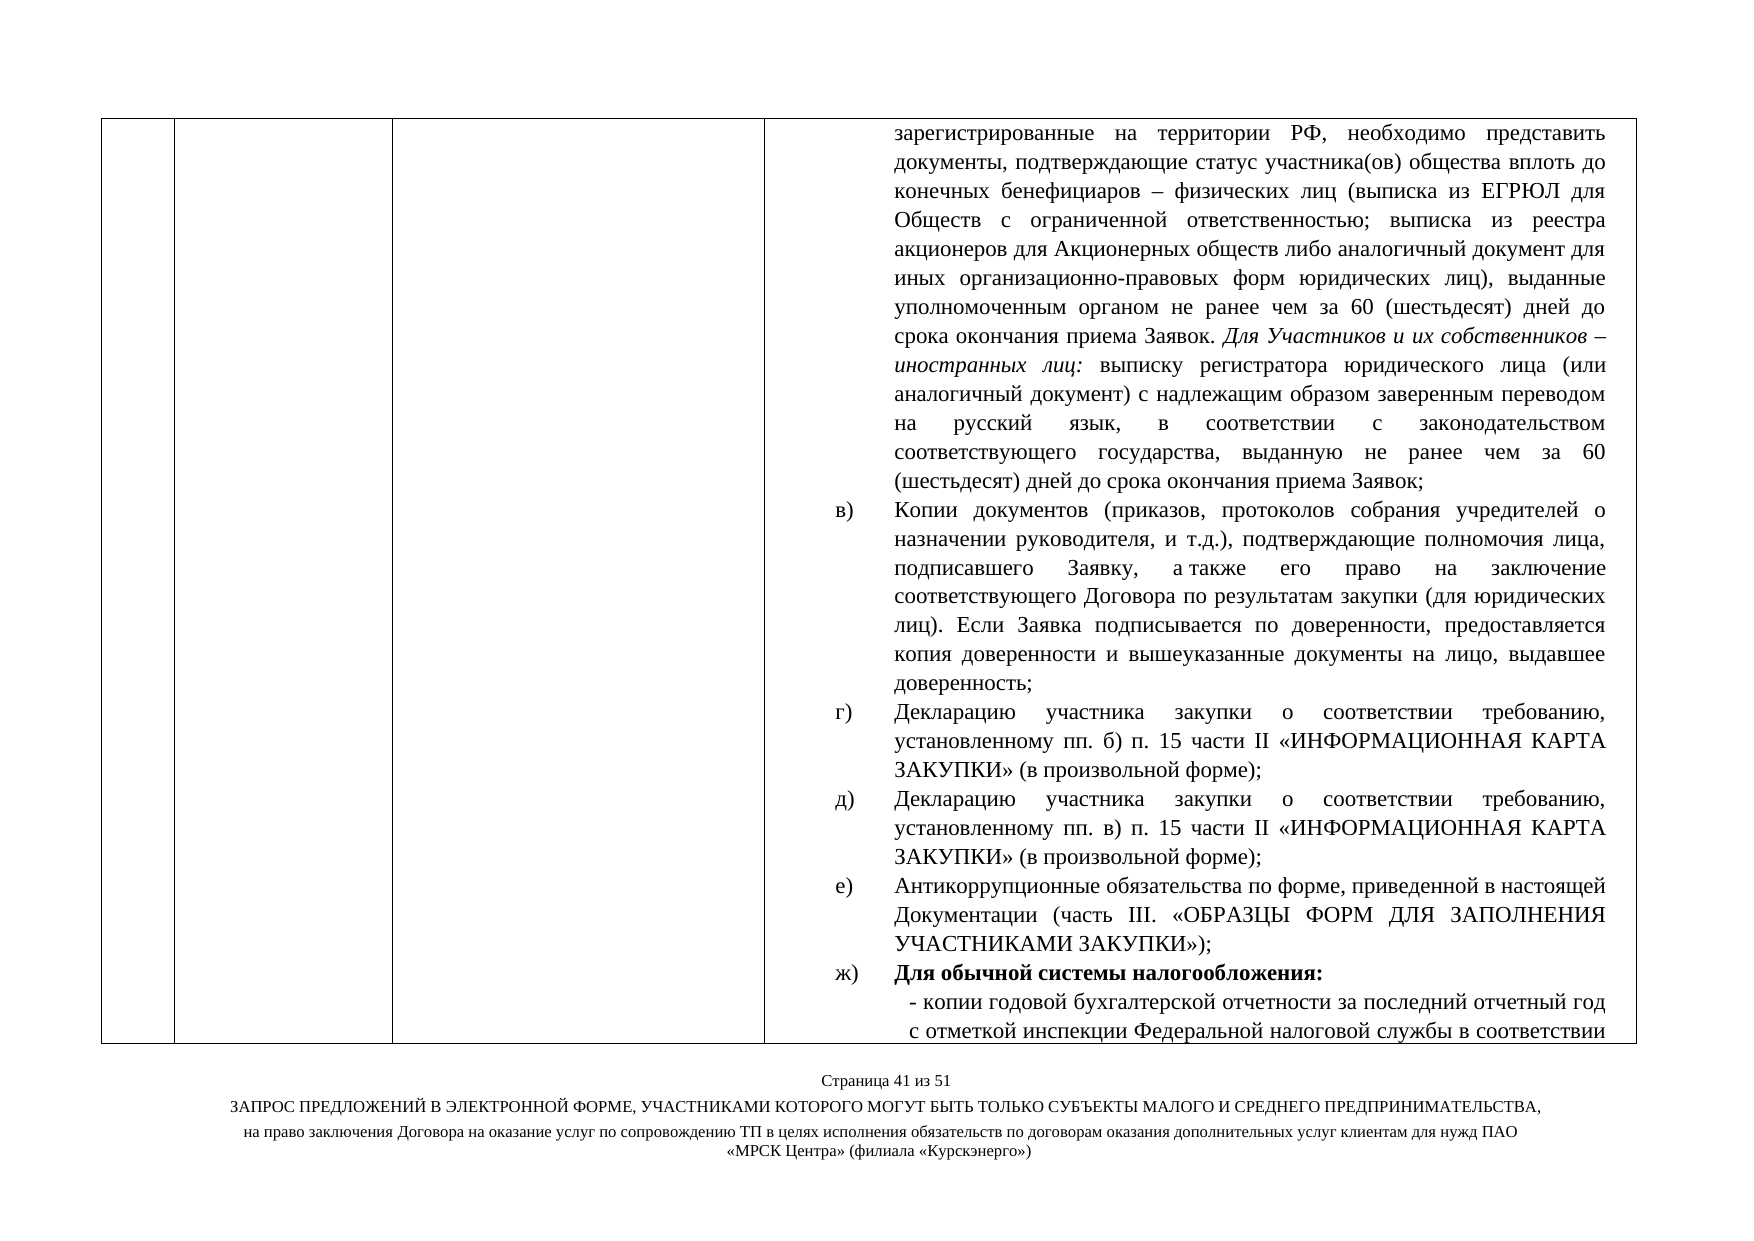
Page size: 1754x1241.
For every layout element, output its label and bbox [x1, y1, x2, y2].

table_cell [102, 119, 174, 1043]
table_cell [175, 119, 392, 1043]
table_cell [765, 119, 1636, 1043]
table_cell [393, 119, 764, 1043]
